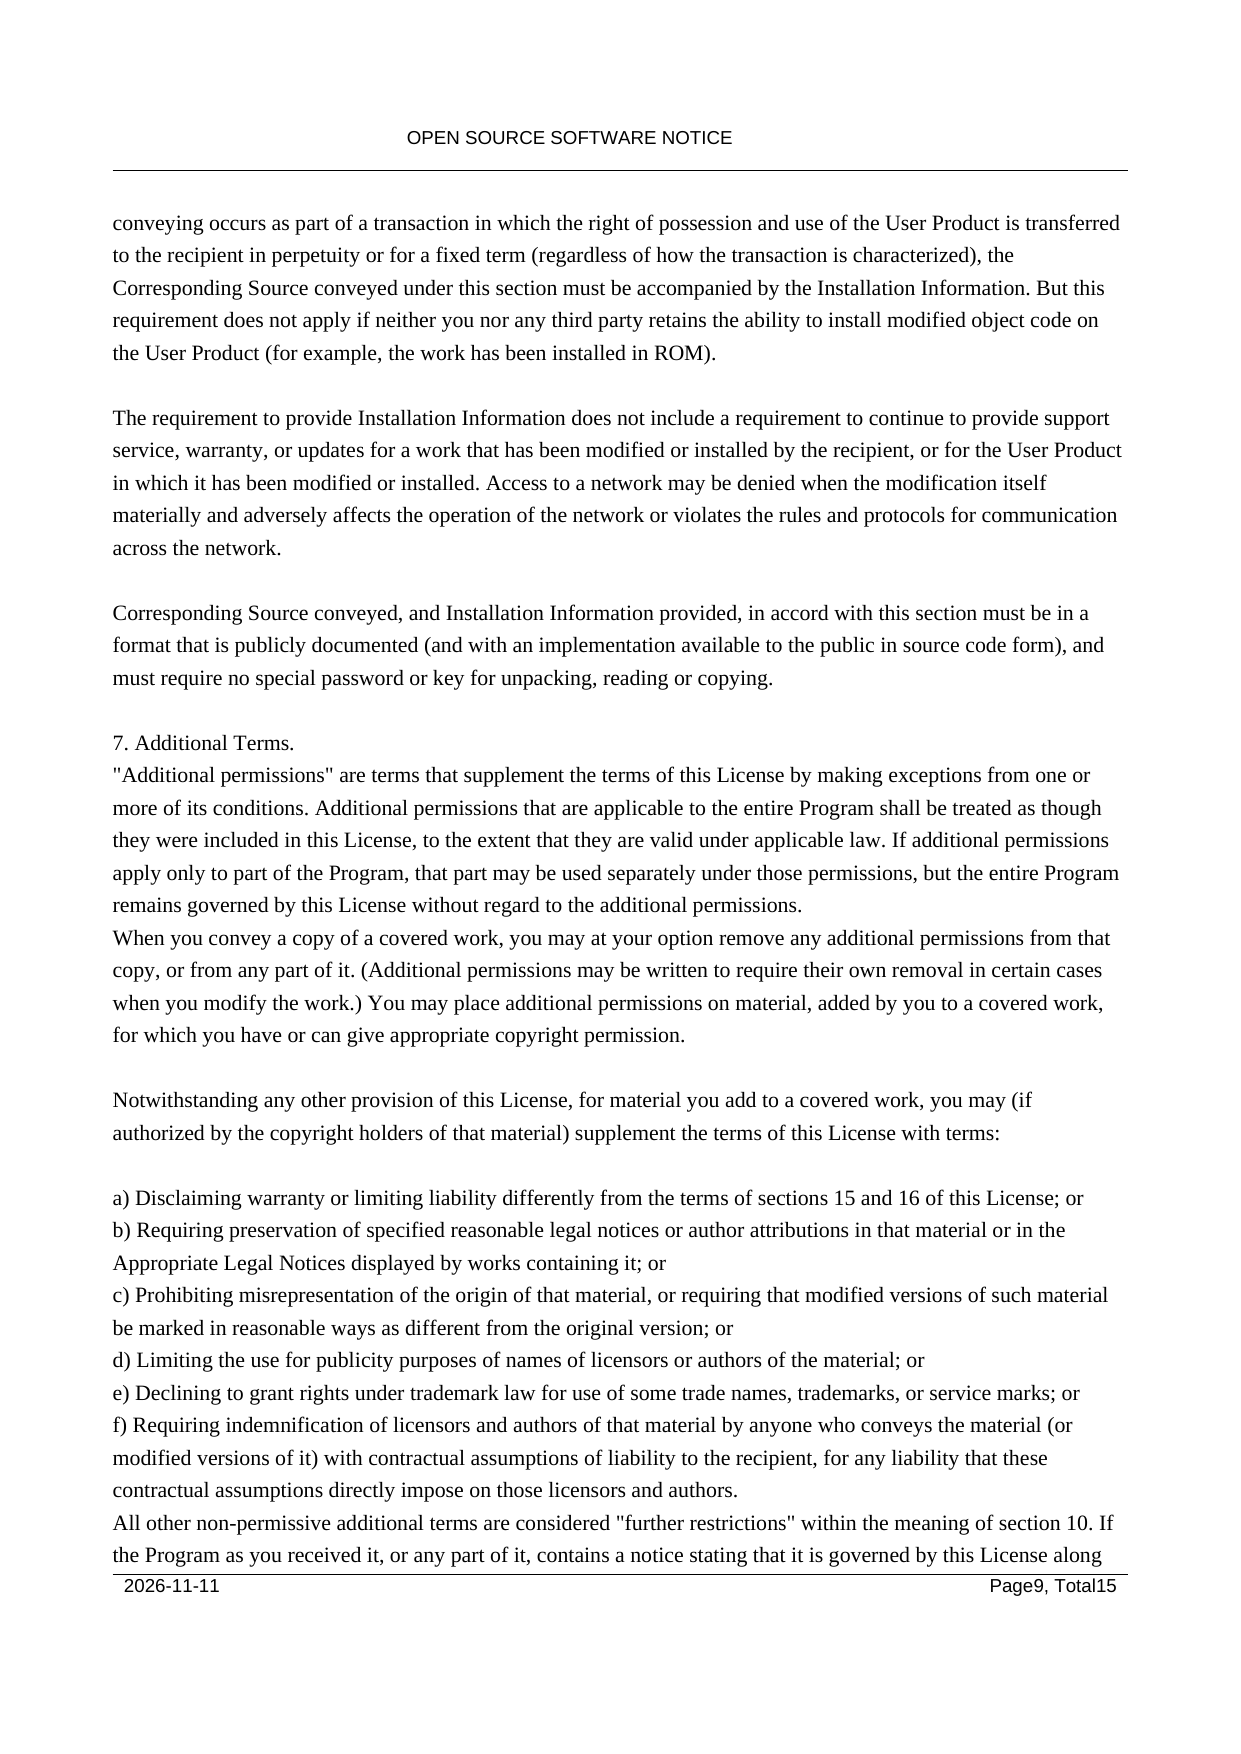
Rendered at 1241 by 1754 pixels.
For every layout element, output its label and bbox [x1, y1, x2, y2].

text [112, 206, 1128, 1571]
